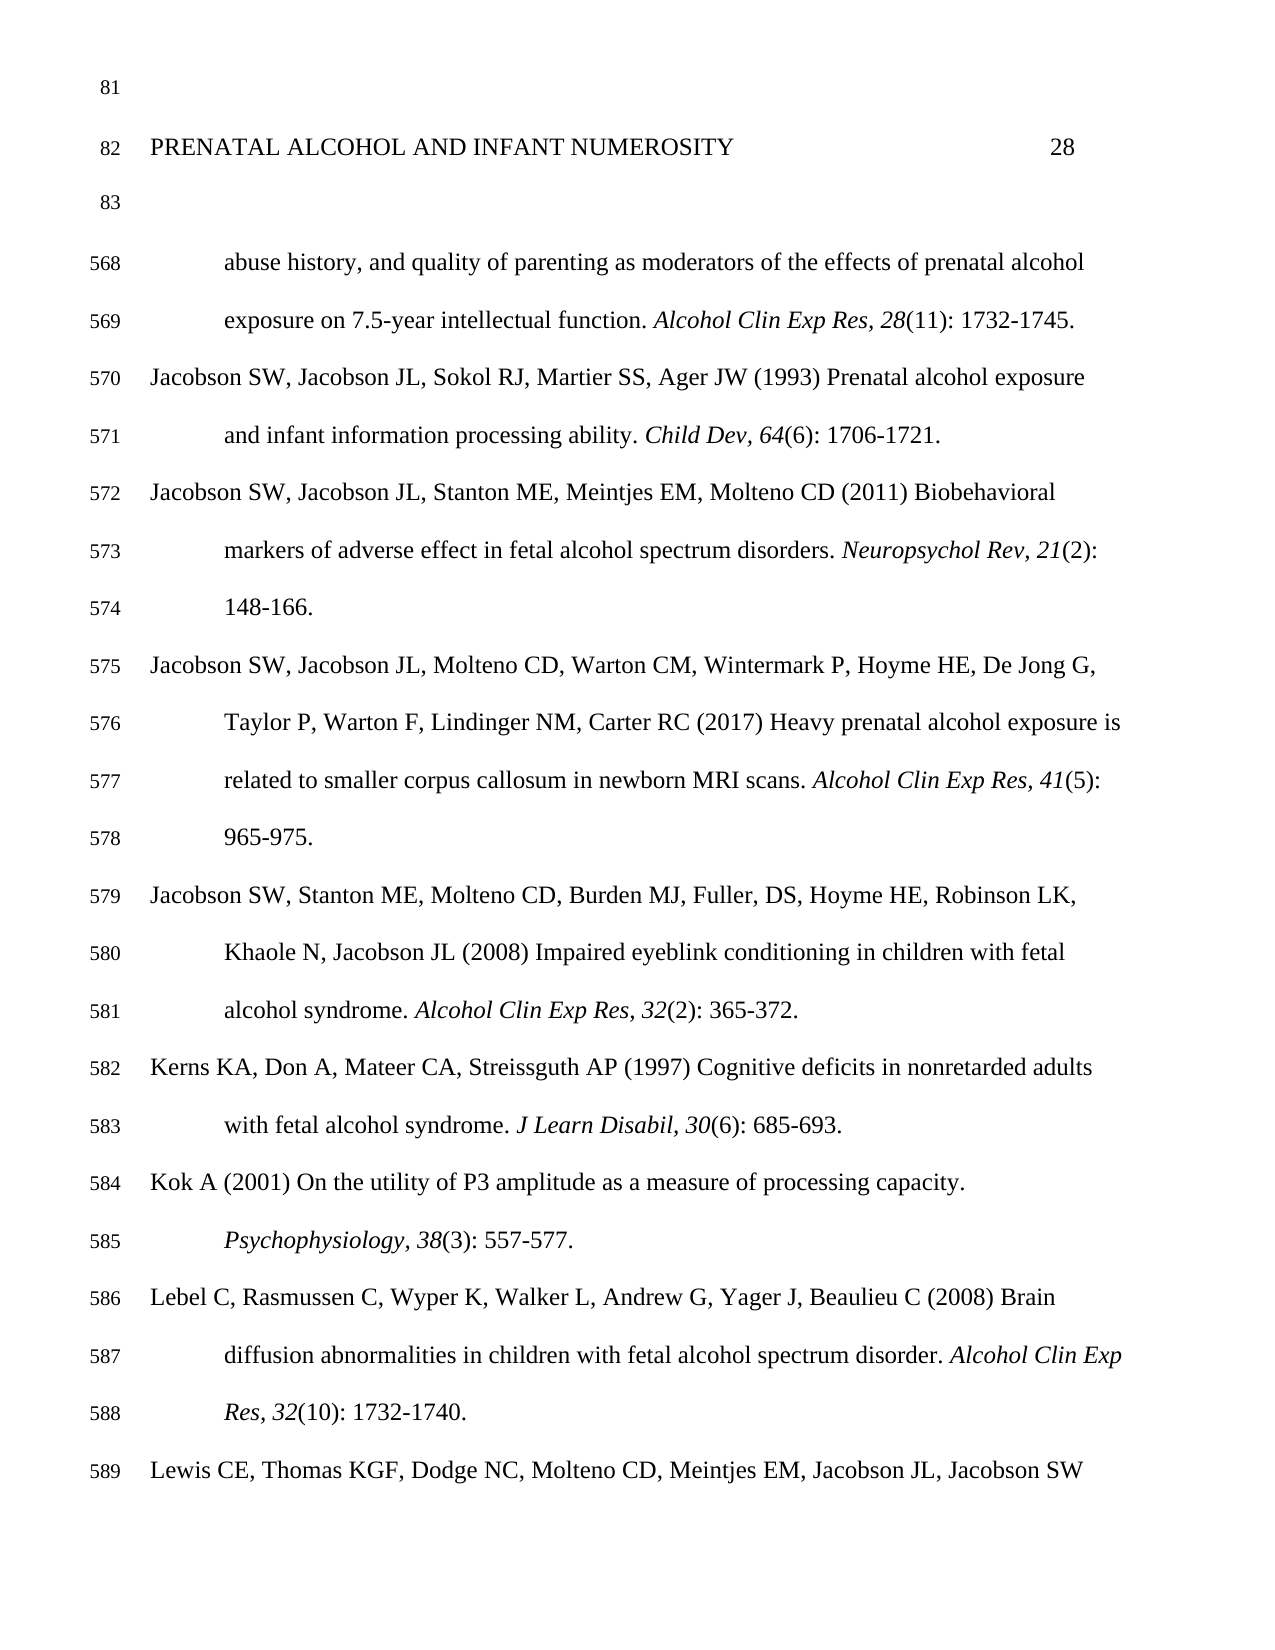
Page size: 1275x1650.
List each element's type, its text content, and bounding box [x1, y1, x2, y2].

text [150, 247, 1125, 334]
text Kok A (2001) On the utility of P3 amplitude as a measure of processing capacity. Psychophysiology, 38(3): 557-577. [150, 1167, 1125, 1254]
text Jacobson SW, Jacobson JL, Sokol RJ, Martier SS, Ager JW (1993) Prenatal alcohol exposure and infant information processing ability. Child Dev, 64(6): 1706-1721. [150, 362, 1125, 449]
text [150, 1455, 1125, 1484]
text Kerns KA, Don A, Mateer CA, Streissguth AP (1997) Cognitive deficits in nonretarded adults with fetal alcohol syndrome. J Learn Disabil, 30(6): 685-693. [150, 1052, 1125, 1139]
text Jacobson SW, Jacobson JL, Stanton ME, Meintjes EM, Molteno CD (2011) Biobehavioral markers of adverse effect in fetal alcohol spectrum disorders. Neuropsychol Rev, 21(2): 148-166. [150, 477, 1125, 621]
text Lebel C, Rasmussen C, Wyper K, Walker L, Andrew G, Yager J, Beaulieu C (2008) Brain diffusion abnormalities in children with fetal alcohol spectrum disorder. Alcohol Clin Exp Res, 32(10): 1732-1740. [150, 1282, 1125, 1426]
text Jacobson SW, Jacobson JL, Molteno CD, Warton CM, Wintermark P, Hoyme HE, De Jong G, Taylor P, Warton F, Lindinger NM, Carter RC (2017) Heavy prenatal alcohol exposure is related to smaller corpus callosum in newborn MRI scans. Alcohol Clin Exp Res, 41(5): 965-975. [150, 650, 1125, 851]
text Jacobson SW, Stanton ME, Molteno CD, Burden MJ, Fuller, DS, Hoyme HE, Robinson LK, Khaole N, Jacobson JL (2008) Impaired eyeblink conditioning in children with fetal alcohol syndrome. Alcohol Clin Exp Res, 32(2): 365-372. [150, 880, 1125, 1024]
